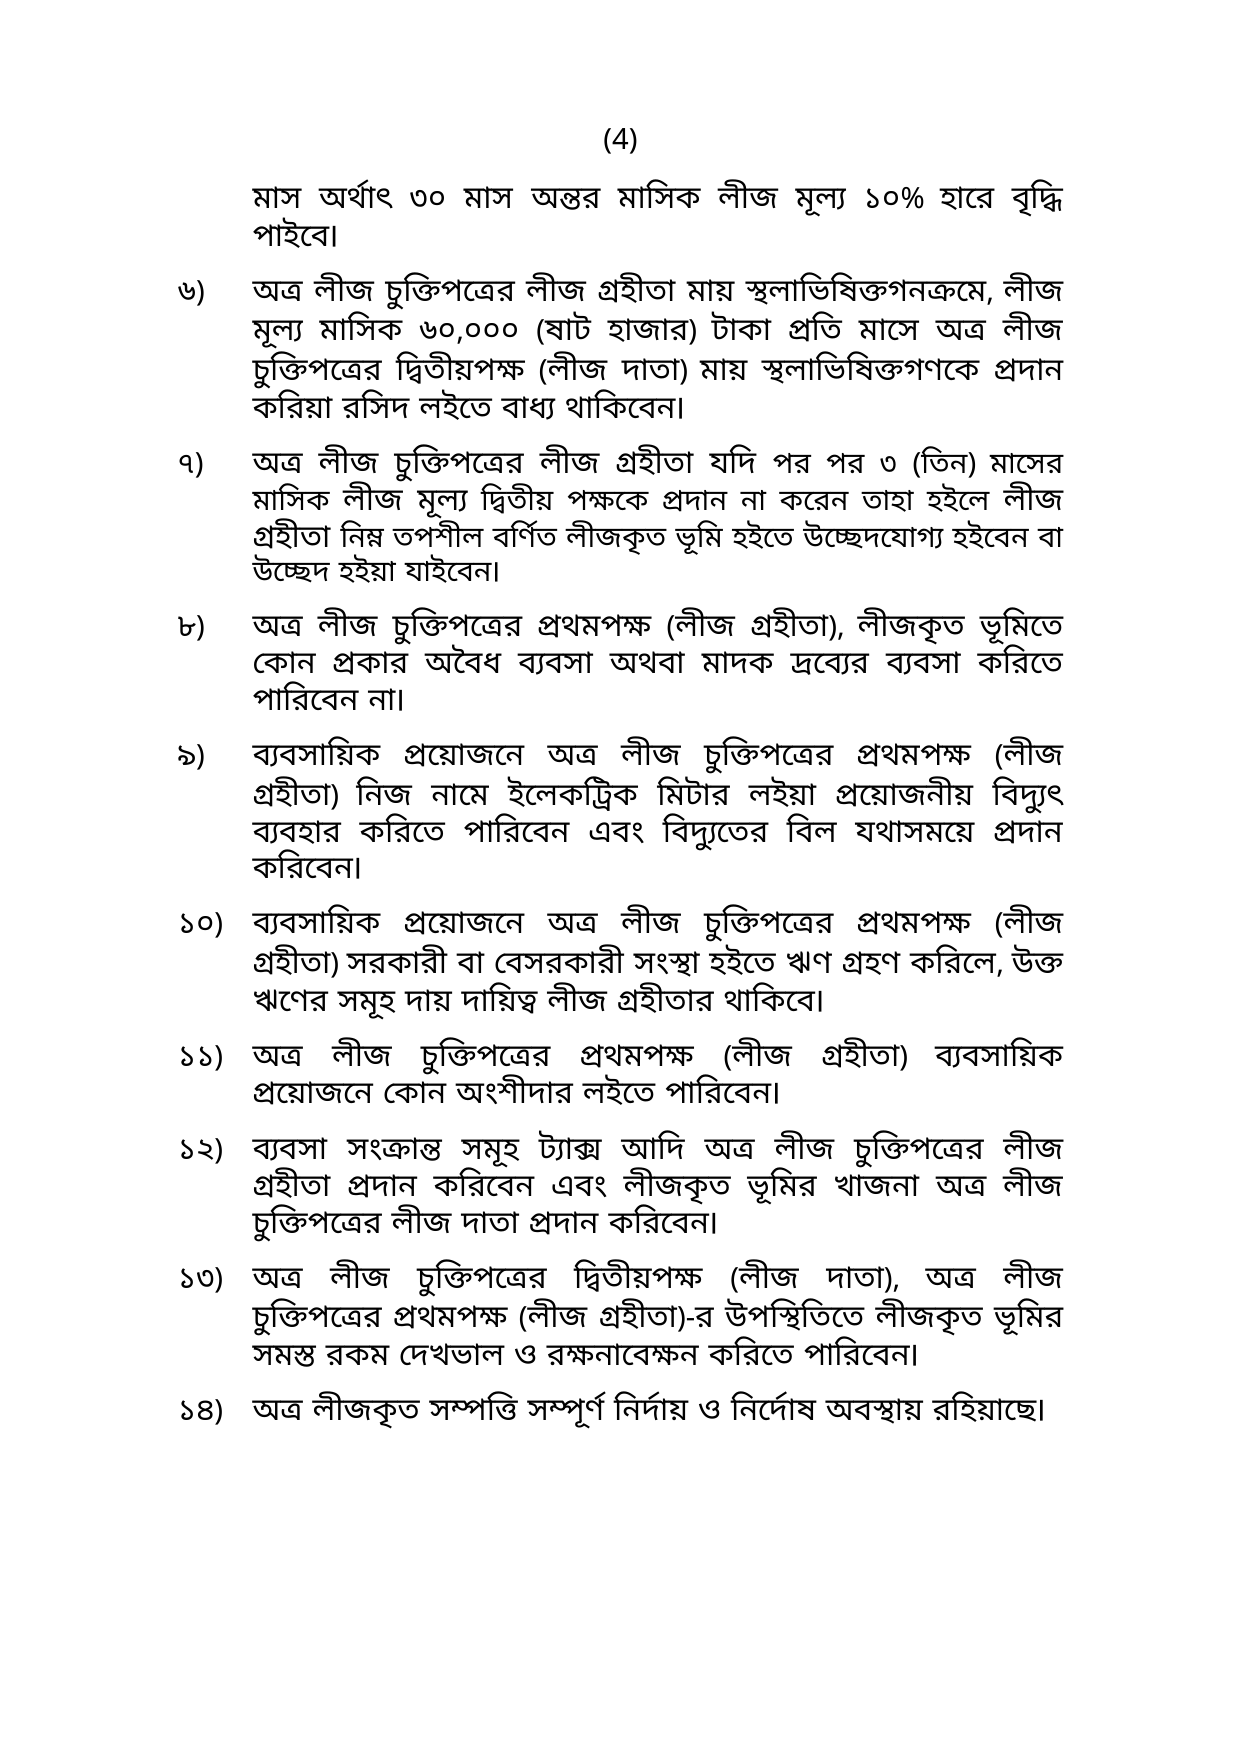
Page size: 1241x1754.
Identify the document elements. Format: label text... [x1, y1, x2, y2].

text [177, 177, 1063, 253]
text ৮) অত্র লীজ চুক্তিপত্রের প্রথমপক্ষ (লীজ গ্রহীতা), লীজকৃত ভূমিতে কোন প্রকার অবৈধ ব্যবসা অথবা মাদক দ্রব্যের ব্যবসা করিতে পারিবেন না। [177, 605, 1063, 717]
text ১৩) অত্র লীজ চুক্তিপত্রের দ্বিতীয়পক্ষ (লীজ দাতা), অত্র লীজ চুক্তিপত্রের প্রথমপক্ষ (লীজ গ্রহীতা)-র উপস্থিতিতে লীজকৃত ভূমির সমস্ত রকম দেখভাল ও রক্ষনাবেক্ষন করিতে পারিবেন। [177, 1257, 1063, 1373]
text ৬) অত্র লীজ চুক্তিপত্রের লীজ গ্রহীতা মায় স্থলাভিষিক্তগনক্রমে, লীজ মূল্য মাসিক ৬০,০০০ (ষাট হাজার) টাকা প্রতি মাসে অত্র লীজ চুক্তিপত্রের দ্বিতীয়পক্ষ (লীজ দাতা) মায় স্থলাভিষিক্তগণকে প্রদান করিয়া রসিদ লইতে বাধ্য থাকিবেন। [177, 270, 1063, 425]
text ৭) অত্র লীজ চুক্তিপত্রের লীজ গ্রহীতা যদি পর পর ৩ (তিন) মাসের মাসিক লীজ মূল্য দ্বিতীয় পক্ষকে প্রদান না করেন তাহা হইলে লীজ গ্রহীতা নিম্ন তপশীল বর্ণিত লীজকৃত ভূমি হইতে উচ্ছেদযোগ্য হইবেন বা উচ্ছেদ হইয়া যাইবেন। [177, 442, 1063, 588]
text ১২) ব্যবসা সংক্রান্ত সমূহ ট্যাক্স আদি অত্র লীজ চুক্তিপত্রের লীজ গ্রহীতা প্রদান করিবেন এবং লীজকৃত ভূমির খাজনা অত্র লীজ চুক্তিপত্রের লীজ দাতা প্রদান করিবেন। [177, 1128, 1063, 1240]
text ১১) অত্র লীজ চুক্তিপত্রের প্রথমপক্ষ (লীজ গ্রহীতা) ব্যবসায়িক প্রয়োজনে কোন অংশীদার লইতে পারিবেন। [177, 1035, 1063, 1111]
text ৯) ব্যবসায়িক প্রয়োজনে অত্র লীজ চুক্তিপত্রের প্রথমপক্ষ (লীজ গ্রহীতা) নিজ নামে ইলেকট্রিক মিটার লইয়া প্রয়োজনীয় বিদ্যুৎ ব্যবহার করিতে পারিবেন এবং বিদ্যুতের বিল যথাসময়ে প্রদান করিবেন। [177, 734, 1063, 886]
text ১৪) অত্র লীজকৃত সম্পত্তি সম্পূর্ণ নির্দায় ও নির্দোষ অবস্থায় রহিয়াছে। [177, 1389, 1063, 1429]
text ১০) ব্যবসায়িক প্রয়োজনে অত্র লীজ চুক্তিপত্রের প্রথমপক্ষ (লীজ গ্রহীতা) সরকারী বা বেসরকারী সংস্থা হইতে ঋণ গ্রহণ করিলে, উক্ত ঋণের সমূহ দায় দায়িত্ব লীজ গ্রহীতার থাকিবে। [177, 903, 1063, 1018]
